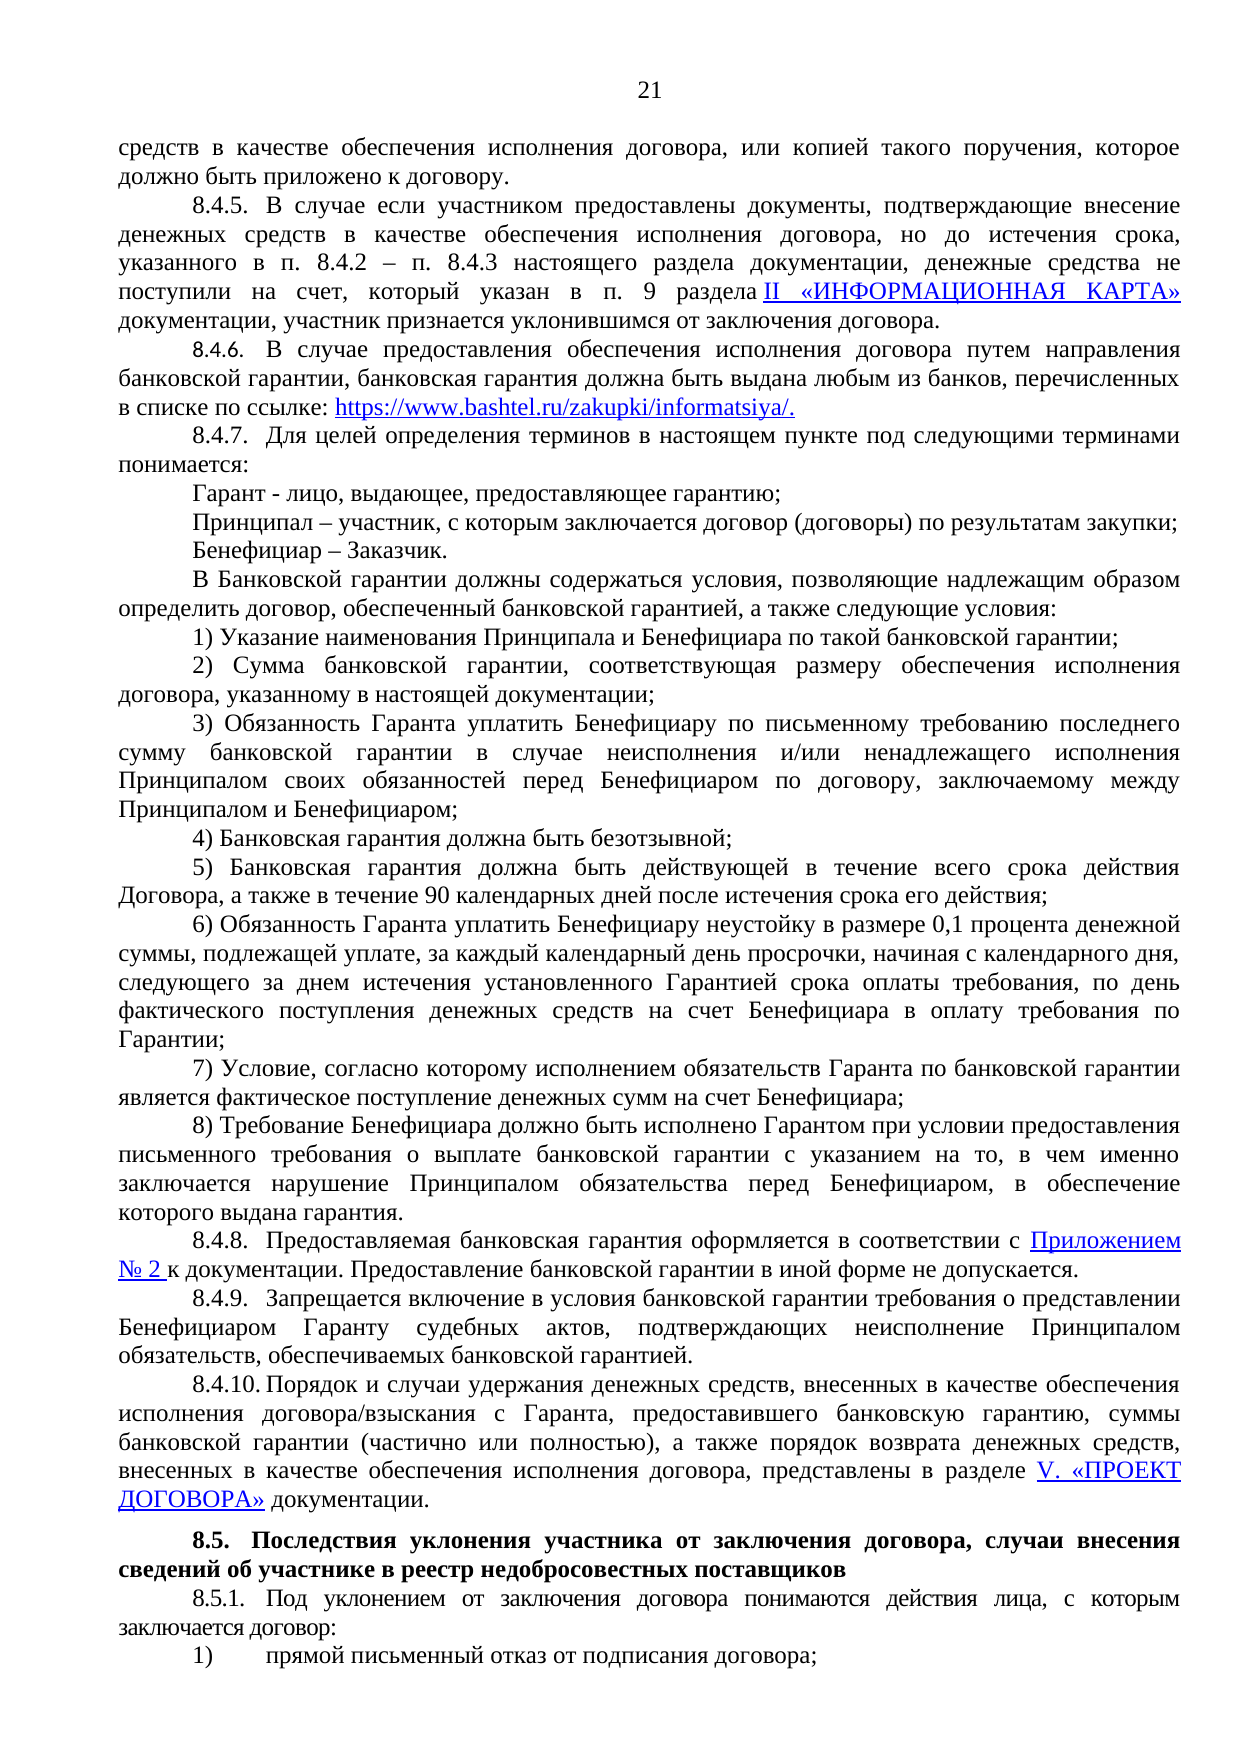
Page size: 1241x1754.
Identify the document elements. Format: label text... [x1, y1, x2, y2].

text 2) Сумма банковской гарантии, соответствующая размеру обеспечения исполнения договора, указанному в настоящей документации; [118, 650, 1181, 708]
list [118, 132, 1181, 190]
list Предоставляемая банковская гарантия оформляется в соответствии с Приложением № 2 к документации. Предоставление банковской гарантии в иной форме не допускается. [118, 1225, 1181, 1283]
list В случае если участником предоставлены документы, подтверждающие внесение денежных средств в качестве обеспечения исполнения договора, но до истечения срока, указанного в п. 8.4.2 – п. 8.4.3 настоящего раздела документации, денежные средства не поступили на счет, который указан в п. 9 раздела II «ИНФОРМАЦИОННАЯ КАРТА» документации, участник признается уклонившимся от заключения договора. [118, 190, 1181, 334]
list Под уклонением от заключения договора понимаются действия лица, с которым заключается договор: [118, 1583, 1181, 1640]
list Порядок и случаи удержания денежных средств, внесенных в качестве обеспечения исполнения договора/взыскания с Гаранта, предоставившего банковскую гарантию, суммы банковской гарантии (частично или полностью), а также порядок возврата денежных средств, внесенных в качестве обеспечения исполнения договора, представлены в разделе V. «ПРОЕКТ ДОГОВОРА» документации. [118, 1369, 1181, 1513]
list Последствия уклонения участника от заключения договора, случаи внесения сведений об участнике в реестр недобросовестных поставщиков [118, 1525, 1181, 1583]
list Запрещается включение в условия банковской гарантии требования о представлении Бенефициаром Гаранту судебных актов, подтверждающих неисполнение Принципалом обязательств, обеспечиваемых банковской гарантией. [118, 1283, 1181, 1369]
text 8) Требование Бенефициара должно быть исполнено Гарантом при условии предоставления письменного требования о выплате банковской гарантии с указанием на то, в чем именно заключается нарушение Принципалом обязательства перед Бенефициаром, в обеспечение которого выдана гарантия. [118, 1110, 1181, 1225]
list Для целей определения терминов в настоящем пункте под следующими терминами понимается: [118, 420, 1181, 478]
text 4) Банковская гарантия должна быть безотзывной; [118, 823, 1181, 852]
text Принципал – участник, с которым заключается договор (договоры) по результатам закупки; [118, 507, 1181, 535]
text 3) Обязанность Гаранта уплатить Бенефициару по письменному требованию последнего сумму банковской гарантии в случае неисполнения и/или ненадлежащего исполнения Принципалом своих обязанностей перед Бенефициаром по договору, заключаемому между Принципалом и Бенефициаром; [118, 708, 1181, 823]
text 7) Условие, согласно которому исполнением обязательств Гаранта по банковской гарантии является фактическое поступление денежных сумм на счет Бенефициара; [118, 1053, 1181, 1110]
list В случае предоставления обеспечения исполнения договора путем направления банковской гарантии, банковская гарантия должна быть выдана любым из банков, перечисленных в списке по ссылке: https://www.bashtel.ru/zakupki/informatsiya/. [118, 334, 1181, 420]
text 5) Банковская гарантия должна быть действующей в течение всего срока действия Договора, а также в течение 90 календарных дней после истечения срока его действия; [118, 852, 1181, 909]
text 1) прямой письменный отказ от подписания договора; [118, 1640, 1181, 1669]
text 1) Указание наименования Принципала и Бенефициара по такой банковской гарантии; [118, 622, 1181, 650]
text Гарант - лицо, выдающее, предоставляющее гарантию; [118, 478, 1181, 507]
text Бенефициар – Заказчик. [118, 535, 1181, 564]
text 6) Обязанность Гаранта уплатить Бенефициару неустойку в размере 0,1 процента денежной суммы, подлежащей уплате, за каждый календарный день просрочки, начиная с календарного дня, следующего за днем истечения установленного Гарантией срока оплаты требования, по день фактического поступления денежных средств на счет Бенефициара в оплату требования по Гарантии; [118, 909, 1181, 1053]
text В Банковской гарантии должны содержаться условия, позволяющие надлежащим образом определить договор, обеспеченный банковской гарантией, а также следующие условия: [118, 564, 1181, 622]
